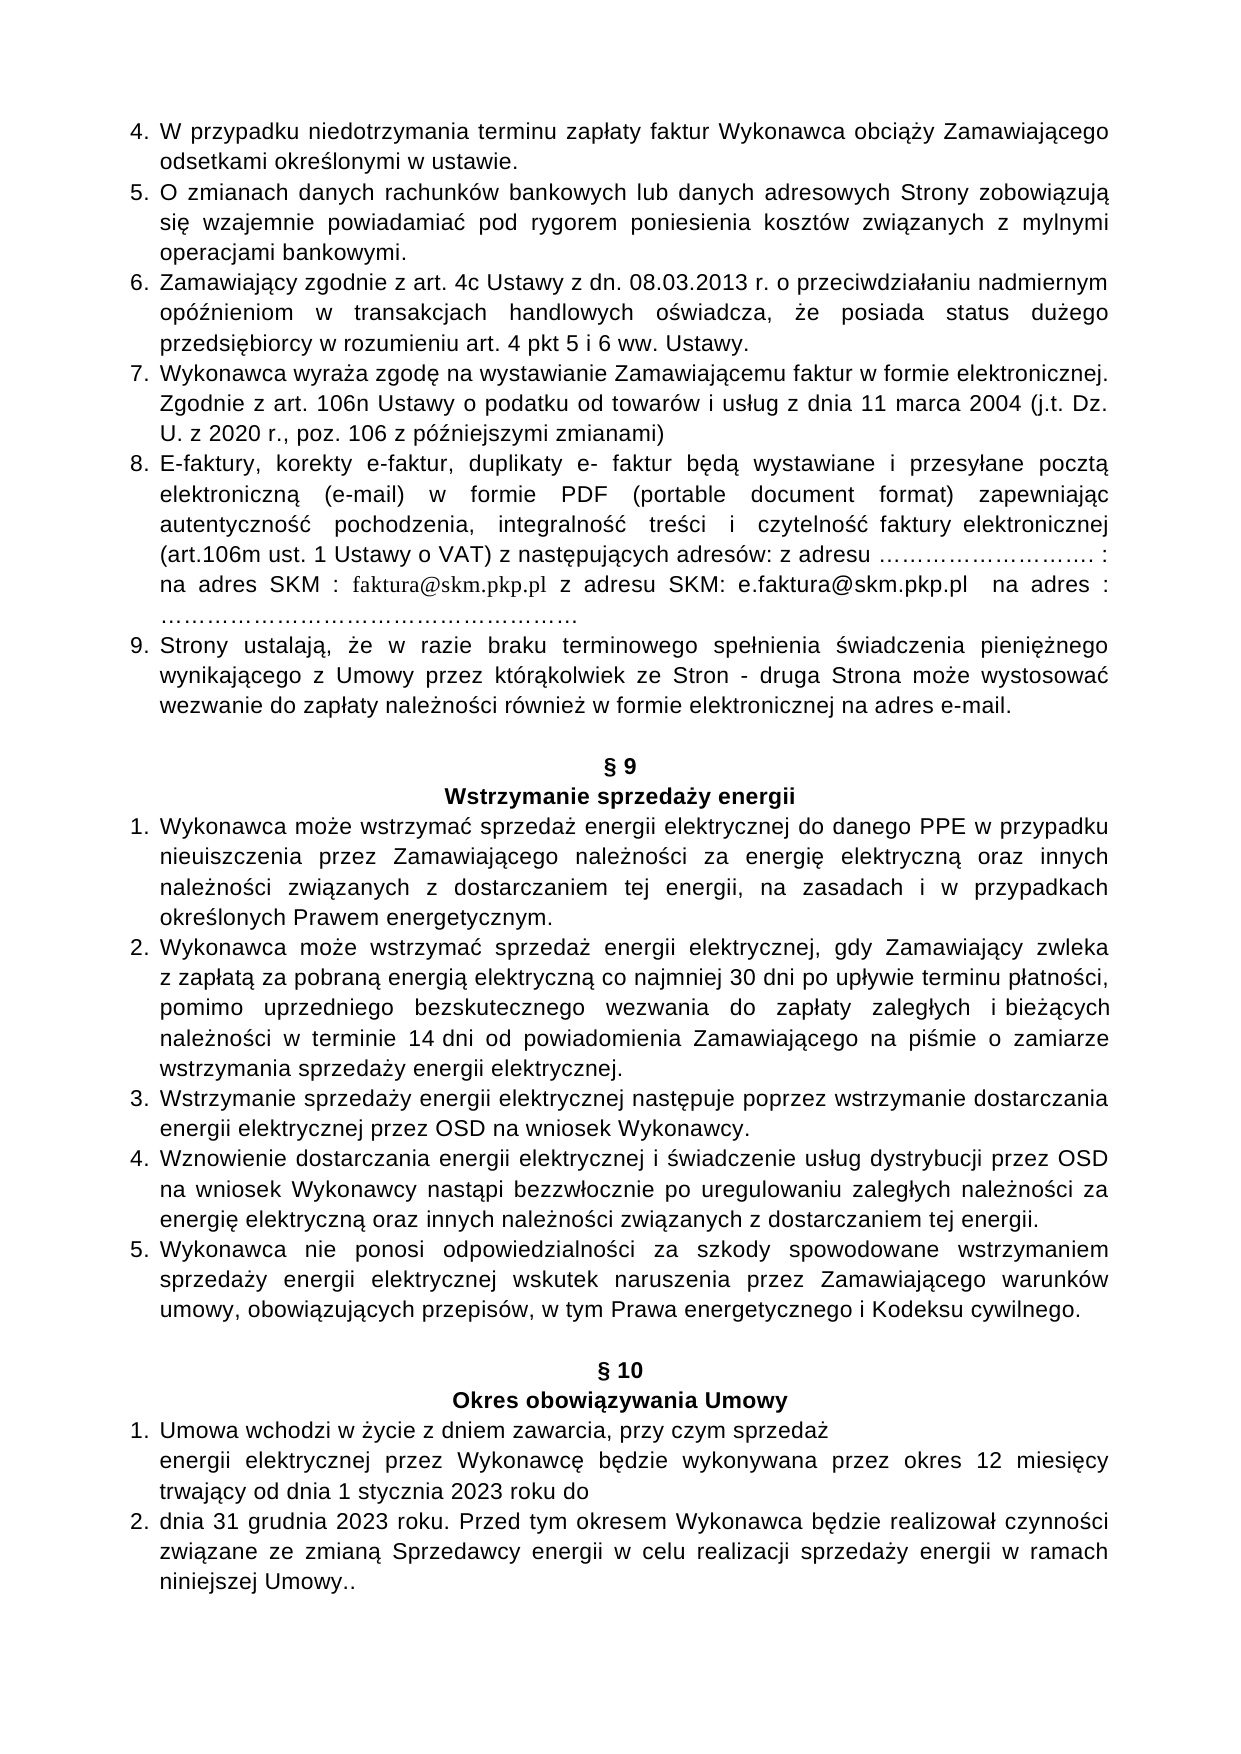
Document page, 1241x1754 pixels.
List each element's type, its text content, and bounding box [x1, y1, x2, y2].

list Strony ustalają, że w razie braku terminowego spełnienia świadczenia pieniężnego wynikającego z Umowy przez którąkolwiek ze Stron - druga Strona może wystosować wezwanie do zapłaty należności również w formie elektronicznej na adres e-mail. [130, 632, 1110, 718]
list Umowa wchodzi w życie z dniem zawarcia, przy czym sprzedaż [130, 1417, 1110, 1443]
text energii elektrycznej przez Wykonawcę będzie wykonywana przez okres 12 miesięcy trwający od dnia 1 stycznia 2023 roku do [159, 1447, 1110, 1504]
list Wznowienie dostarczania energii elektrycznej i świadczenie usług dystrybucji przez OSD na wniosek Wykonawcy nastąpi bezzwłocznie po uregulowaniu zaległych należności za energię elektryczną oraz innych należności związanych z dostarczaniem tej energii. [130, 1145, 1110, 1232]
list dnia 31 grudnia 2023 roku. Przed tym okresem Wykonawca będzie realizował czynności związane ze zmianą Sprzedawcy energii w celu realizacji sprzedaży energii w ramach niniejszej Umowy.. [130, 1508, 1110, 1594]
list Wykonawca może wstrzymać sprzedaż energii elektrycznej do danego PPE w przypadku nieuiszczenia przez Zamawiającego należności za energię elektryczną oraz innych należności związanych z dostarczaniem tej energii, na zasadach i w przypadkach określonych Prawem energetycznym. [130, 813, 1110, 930]
list W przypadku niedotrzymania terminu zapłaty faktur Wykonawca obciąży Zamawiającego odsetkami określonymi w ustawie. [130, 118, 1110, 175]
text § 9 [130, 753, 1110, 779]
text Okres obowiązywania Umowy [130, 1387, 1110, 1413]
list Zamawiający zgodnie z art. 4c Ustawy z dn. 08.03.2013 r. o przeciwdziałaniu nadmiernym opóźnieniom w transakcjach handlowych oświadcza, że posiada status dużego przedsiębiorcy w rozumieniu art. 4 pkt 5 i 6 ww. Ustawy. [130, 269, 1110, 356]
text Wstrzymanie sprzedaży energii [130, 783, 1110, 809]
list Wykonawca nie ponosi odpowiedzialności za szkody spowodowane wstrzymaniem sprzedaży energii elektrycznej wskutek naruszenia przez Zamawiającego warunków umowy, obowiązujących przepisów, w tym Prawa energetycznego i Kodeksu cywilnego. [130, 1236, 1110, 1323]
list E-faktury, korekty e-faktur, duplikaty e- faktur będą wystawiane i przesyłane pocztą elektroniczną (e-mail) w formie PDF (portable document format) zapewniając autentyczność pochodzenia, integralność treści i czytelność faktury elektronicznej (art.106m ust. 1 Ustawy o VAT) z następujących adresów: z adresu ………………………. : na adres SKM : faktura@skm.pkp.pl z adresu SKM: e.faktura@skm.pkp.pl na adres : ……………………………………………… [130, 450, 1110, 628]
list Wykonawca wyraża zgodę na wystawianie Zamawiającemu faktur w formie elektronicznej. Zgodnie z art. 106n Ustawy o podatku od towarów i usług z dnia 11 marca 2004 (j.t. Dz. U. z 2020 r., poz. 106 z późniejszymi zmianami) [130, 360, 1110, 447]
list Wstrzymanie sprzedaży energii elektrycznej następuje poprzez wstrzymanie dostarczania energii elektrycznej przez OSD na wniosek Wykonawcy. [130, 1085, 1110, 1141]
text § 10 [130, 1357, 1110, 1383]
list Wykonawca może wstrzymać sprzedaż energii elektrycznej, gdy Zamawiający zwleka z zapłatą za pobraną energią elektryczną co najmniej 30 dni po upływie terminu płatności, pomimo uprzedniego bezskutecznego wezwania do zapłaty zaległych i bieżących należności w terminie 14 dni od powiadomienia Zamawiającego na piśmie o zamiarze wstrzymania sprzedaży energii elektrycznej. [130, 934, 1110, 1081]
list O zmianach danych rachunków bankowych lub danych adresowych Strony zobowiązują się wzajemnie powiadamiać pod rygorem poniesienia kosztów związanych z mylnymi operacjami bankowymi. [130, 178, 1110, 265]
